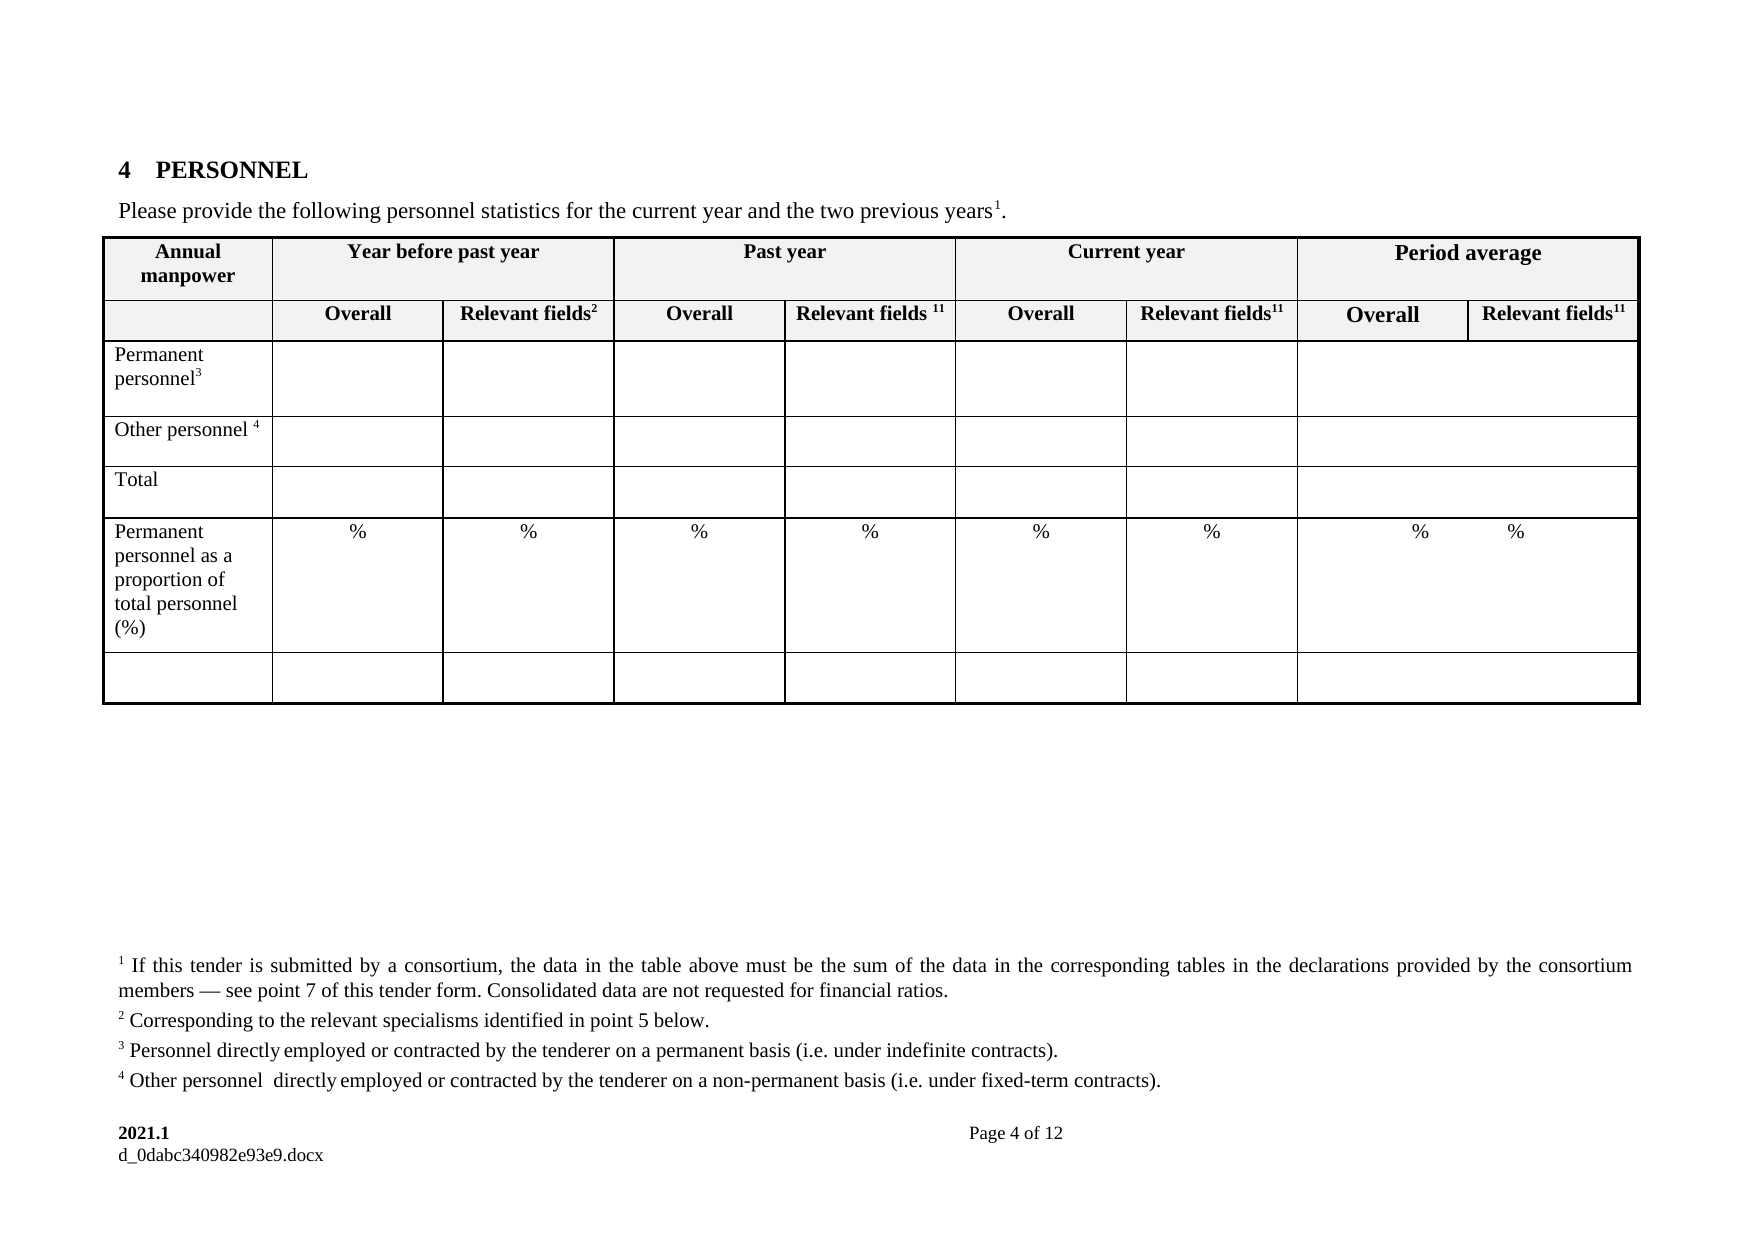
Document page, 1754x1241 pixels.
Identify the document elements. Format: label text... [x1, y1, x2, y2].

table_cell [1127, 417, 1297, 466]
table_cell Relevant fields11 [1127, 301, 1297, 340]
table_cell [956, 653, 1126, 702]
table_header Period average [1298, 239, 1637, 299]
table_cell Total [105, 467, 272, 517]
table_cell [1298, 653, 1637, 702]
table_cell Permanent personnel as a proportion of total personnel (%) [105, 519, 272, 652]
table_cell % [615, 519, 784, 652]
table_cell [1298, 342, 1637, 416]
table_cell [273, 653, 442, 702]
table_cell [786, 467, 955, 517]
table_cell [1298, 467, 1637, 517]
table_cell [105, 653, 272, 702]
table_cell [1127, 342, 1297, 416]
table_cell Overall [273, 301, 442, 340]
table_header Past year [615, 239, 955, 299]
table_cell [1127, 467, 1297, 517]
table_cell [956, 467, 1126, 517]
table_cell Overall [615, 301, 784, 340]
table_cell Overall [956, 301, 1126, 340]
text Please provide the following personnel statistics for the current year and the two previous years. [118, 197, 1636, 223]
table_cell [444, 653, 613, 702]
table_cell [615, 467, 784, 517]
table_cell % [786, 519, 955, 652]
table_cell [1298, 417, 1637, 466]
table_cell [615, 342, 784, 416]
table_cell [273, 342, 442, 416]
table_cell [105, 301, 272, 340]
text 4 PERSONNEL [118, 156, 1636, 184]
table_cell [615, 653, 784, 702]
table_header Current year [956, 239, 1297, 299]
table_cell Relevant fields11 [1469, 301, 1637, 340]
table_cell % % [1298, 519, 1637, 652]
table_cell Relevant fields [444, 301, 613, 340]
table_cell [615, 417, 784, 466]
table_cell % [956, 519, 1126, 652]
table_cell Permanent personnel [105, 342, 272, 416]
table_cell Other personnel [105, 417, 272, 466]
table_cell [956, 342, 1126, 416]
table_cell Overall [1298, 301, 1467, 340]
table_cell % [444, 519, 613, 652]
table_cell [786, 342, 955, 416]
table_cell [444, 342, 613, 416]
table_cell [786, 417, 955, 466]
table_cell [273, 467, 442, 517]
table_header Annual manpower [105, 239, 272, 299]
table_cell Relevant fields 11 [786, 301, 955, 340]
table_header Year before past year [273, 239, 613, 299]
table_cell [956, 417, 1126, 466]
table_cell % [1127, 519, 1297, 652]
table_cell [1127, 653, 1297, 702]
table_cell % [273, 519, 442, 652]
table_cell [273, 417, 442, 466]
table_cell [444, 417, 613, 466]
table_cell [444, 467, 613, 517]
table_cell [786, 653, 955, 702]
